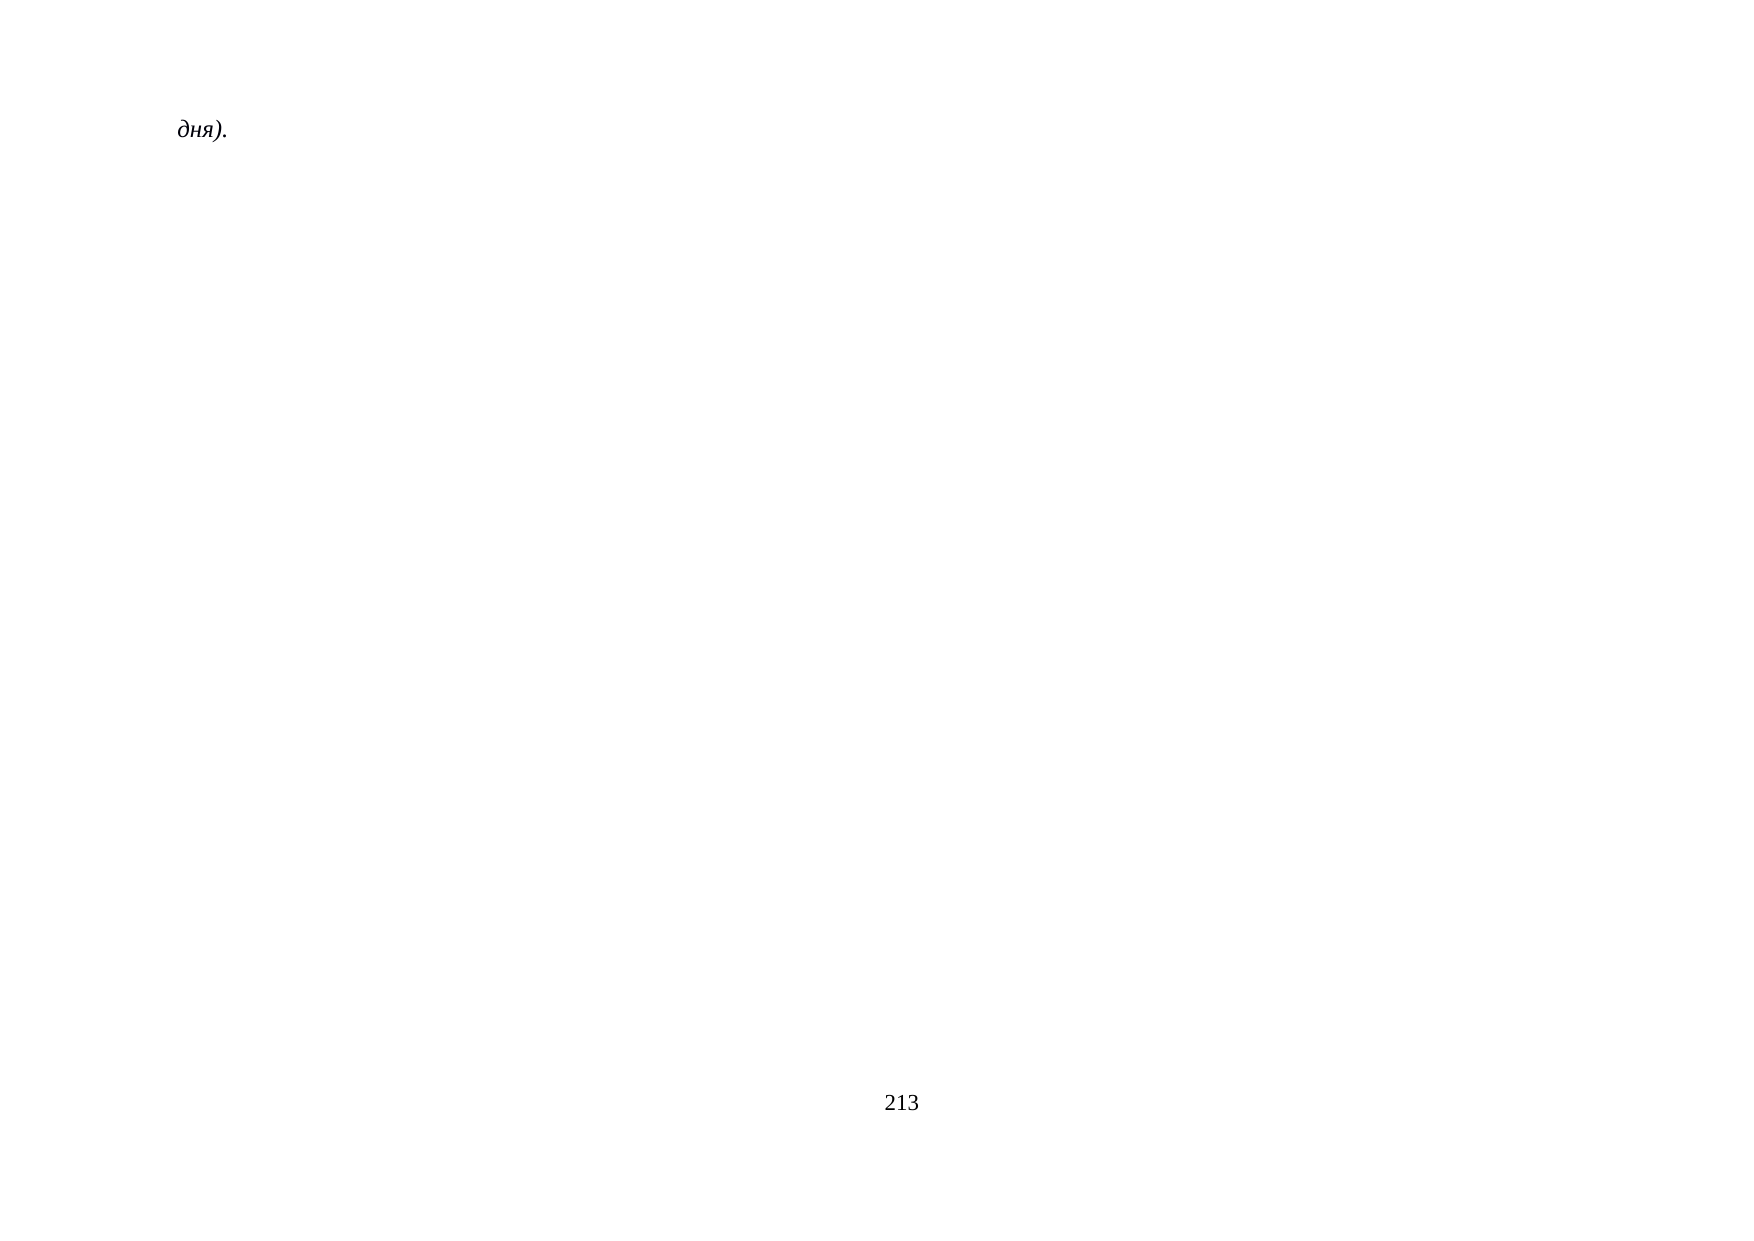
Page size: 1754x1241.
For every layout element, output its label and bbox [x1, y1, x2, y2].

list [177, 114, 1089, 143]
